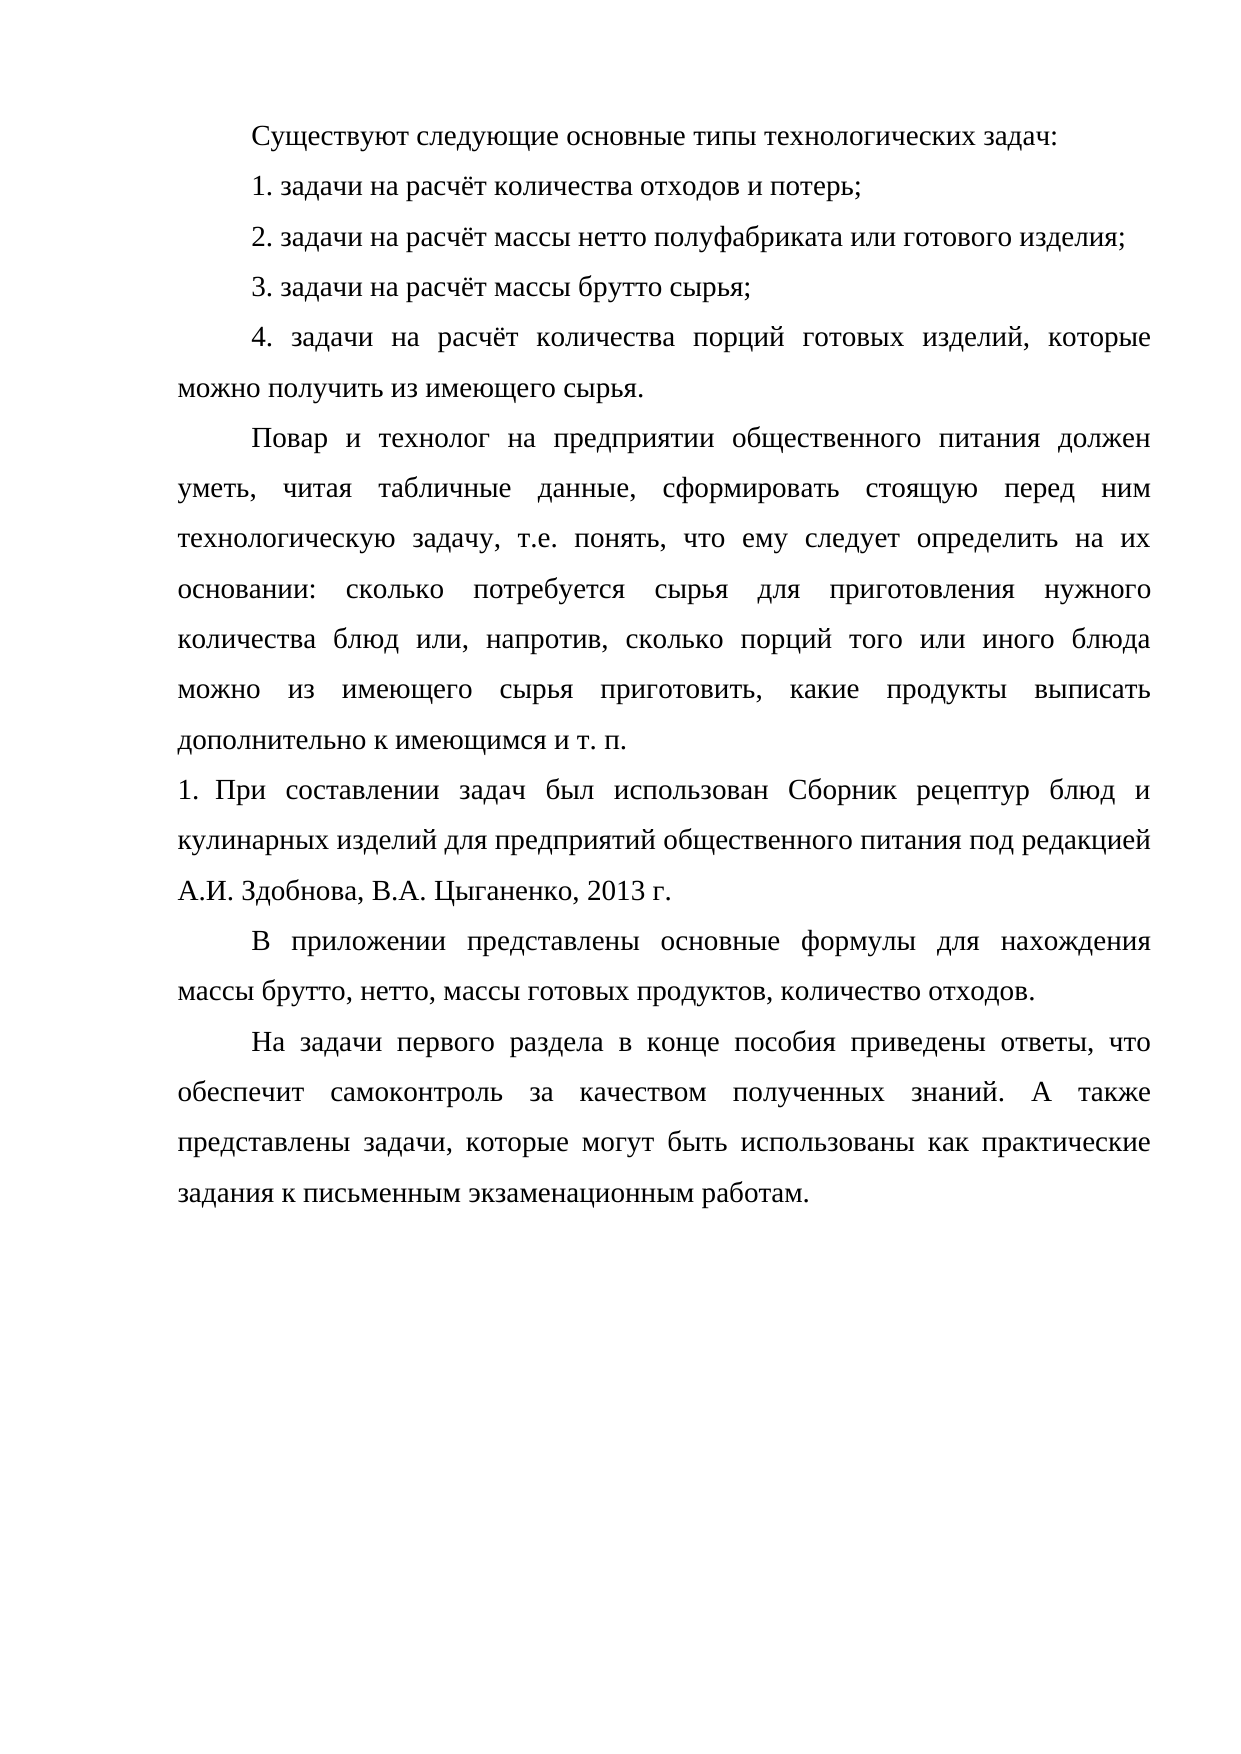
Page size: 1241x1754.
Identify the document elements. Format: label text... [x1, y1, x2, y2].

text Существуют следующие основные типы технологических задач: [177, 118, 1152, 152]
text Повар и технолог на предприятии общественного питания должен уметь, читая табличные данные, сформировать стоящую перед ним технологическую задачу, т.е. понять, что ему следует определить на их основании: сколько потребуется сырья для приготовления нужного количества блюд или, напротив, сколько порций того или иного блюда можно из имеющего сырья приготовить, какие продукты выписать дополнительно к имеющимся и т. п. [177, 420, 1152, 755]
text 3. задачи на расчёт массы брутто сырья; [177, 269, 1152, 303]
text 4. задачи на расчёт количества порций готовых изделий, которые можно получить из имеющего сырья. [177, 319, 1152, 403]
list При составлении задач был использован Сборник рецептур блюд и кулинарных изделий для предприятий общественного питания под редакцией А.И. Здобнова, В.А. Цыганенко, 2013 г. [177, 772, 1152, 906]
text 1. задачи на расчёт количества отходов и потерь; [177, 168, 1152, 202]
text На задачи первого раздела в конце пособия приведены ответы, что обеспечит самоконтроль за качеством полученных знаний. А также представлены задачи, которые могут быть использованы как практические задания к письменным экзаменационным работам. [177, 1024, 1152, 1208]
text 2. задачи на расчёт массы нетто полуфабриката или готового изделия; [177, 219, 1152, 252]
text В приложении представлены основные формулы для нахождения массы брутто, нетто, массы готовых продуктов, количество отходов. [177, 923, 1152, 1007]
